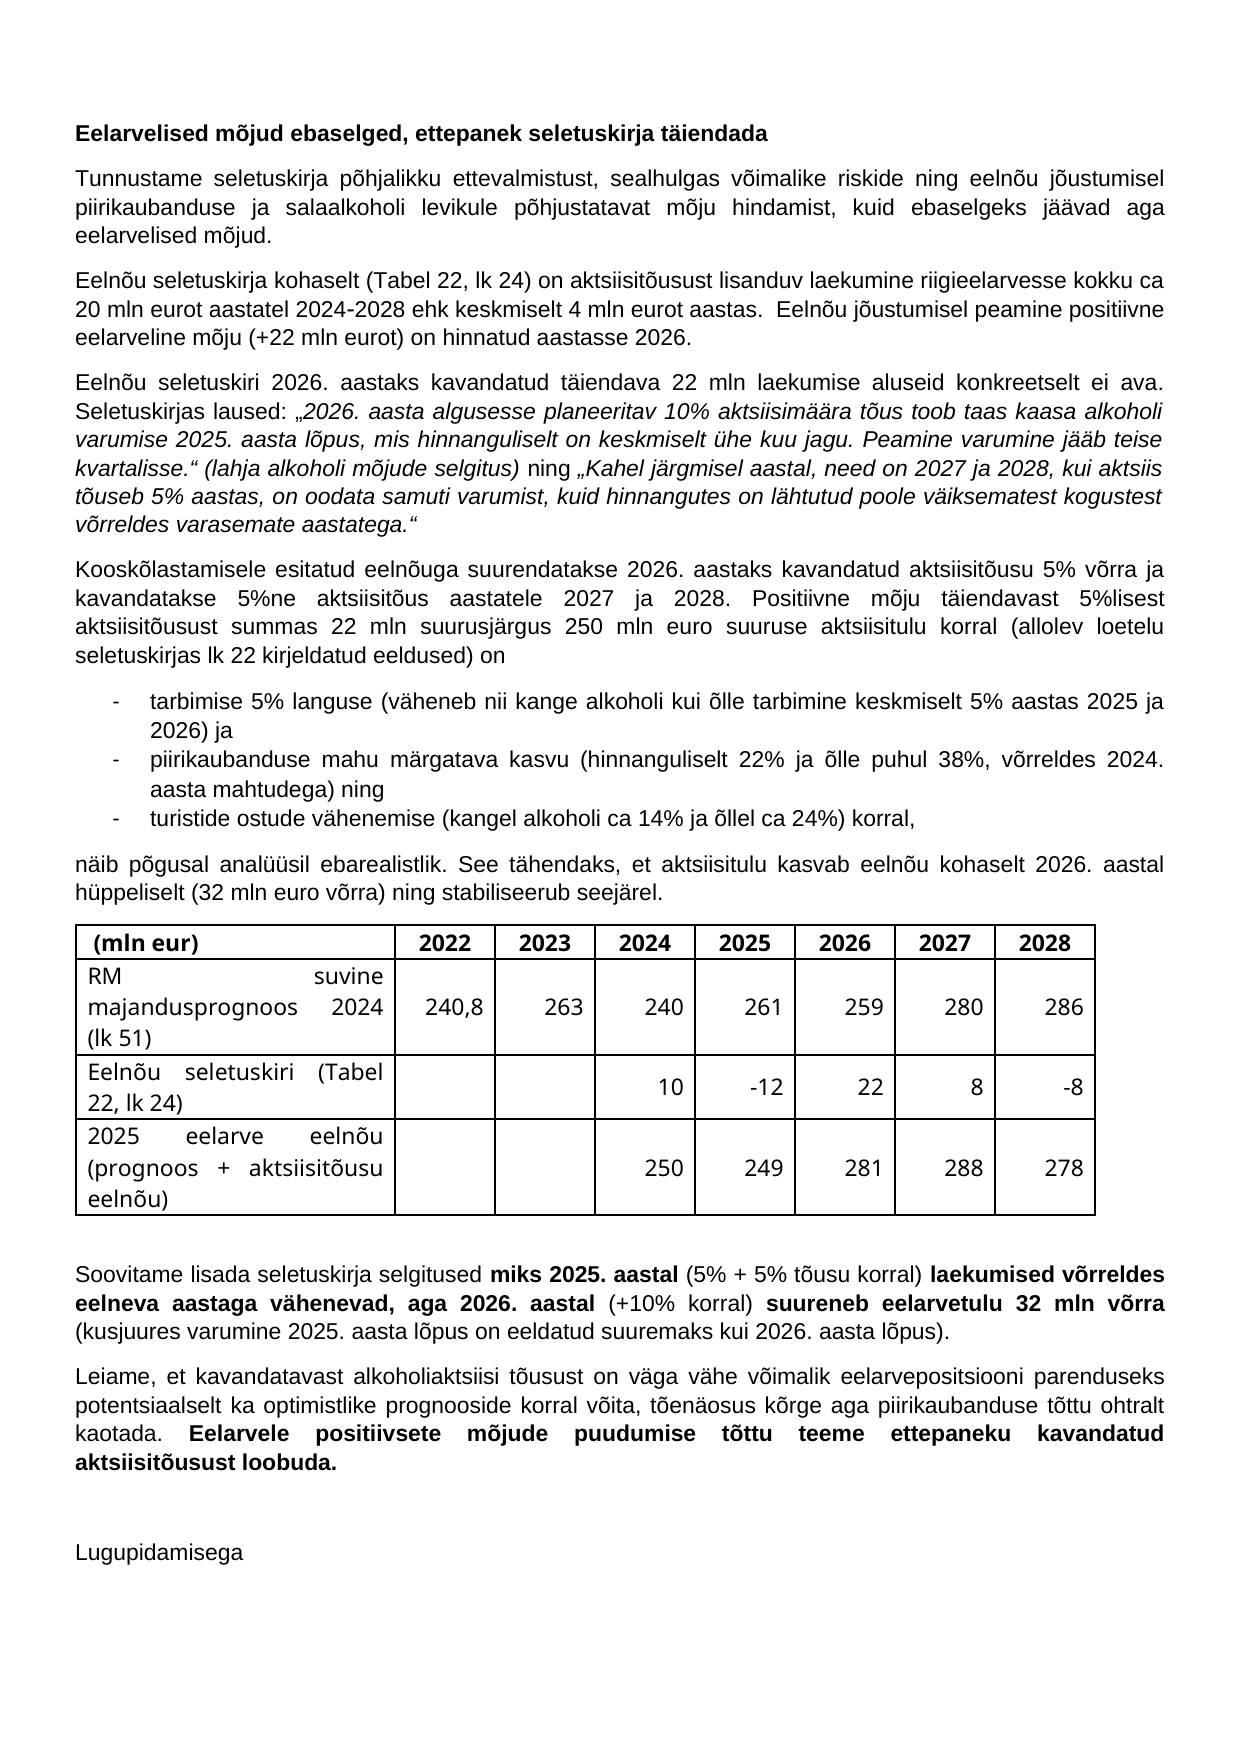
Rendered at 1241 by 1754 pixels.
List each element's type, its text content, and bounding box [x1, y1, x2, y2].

table_cell RM suvine majandusprognoos 2024 (lk 51) [77, 960, 394, 1053]
table_cell -8 [996, 1056, 1094, 1118]
table_header 2028 [996, 926, 1094, 958]
table_header 2027 [896, 926, 994, 958]
table_cell 240,8 [396, 960, 494, 1053]
table_cell 8 [896, 1056, 994, 1118]
text Eelarvelised mõjud ebaselged, ettepanek seletuskirja täiendada [75, 120, 1165, 146]
table_cell 286 [996, 960, 1094, 1053]
table_header (mln eur) [77, 926, 394, 958]
table_cell Eelnõu seletuskiri (Tabel 22, lk 24) [77, 1056, 394, 1118]
text Soovitame lisada seletuskirja selgitused miks 2025. aastal (5% + 5% tõusu korral) laekumised võrreldes eelneva aastaga vähenevad, aga 2026. aastal (+10% korral) suureneb eelarvetulu 32 mln võrra (kusjuures varumine 2025. aasta lõpus on eeldatud suuremaks kui 2026. aasta lõpus). [75, 1261, 1165, 1344]
text Eelnõu seletuskirja kohaselt (Tabel 22, lk 24) on aktsiisitõusust lisanduv laekumine riigieelarvesse kokku ca 20 mln eurot aastatel 20242028 ehk keskmiselt 4 mln eurot aastas. Eelnõu jõustumisel peamine positiivne eelarveline mõju (+22 mln eurot) on hinnatud aastasse 2026. [75, 267, 1165, 350]
table_cell 261 [696, 960, 794, 1053]
text näib põgusal analüüsil ebarealistlik. See tähendaks, et aktsiisitulu kasvab eelnõu kohaselt 2026. aastal hüppeliselt (32 mln euro võrra) ning stabiliseerub seejärel. [75, 851, 1165, 906]
table_cell [496, 1056, 594, 1118]
table_cell 278 [996, 1120, 1094, 1214]
table_cell 10 [596, 1056, 694, 1118]
text Leiame, et kavandatavast alkoholiaktsiisi tõusust on väga vähe võimalik eelarvepositsiooni parenduseks potentsiaalselt ka optimistlike prognooside korral võita, tõenäosus kõrge aga piirikaubanduse tõttu ohtralt kaotada. Eelarvele positiivsete mõjude puudumise tõttu teeme ettepaneku kavandatud aktsiisitõusust loobuda. [75, 1363, 1165, 1475]
table_cell 250 [596, 1120, 694, 1214]
text Lugupidamisega [75, 1539, 1165, 1565]
table_cell 288 [896, 1120, 994, 1214]
table_cell 259 [796, 960, 894, 1053]
table_cell 249 [696, 1120, 794, 1214]
list piirikaubanduse mahu märgatava kasvu (hinnanguliselt 22% ja õlle puhul 38%, võrreldes 2024. aasta mahtudega) ning [112, 745, 1165, 802]
table_header 2022 [396, 926, 494, 958]
table_cell 281 [796, 1120, 894, 1214]
table_cell 240 [596, 960, 694, 1053]
table_cell 2025 eelarve eelnõu (prognoos + aktsiisitõusu eelnõu) [77, 1120, 394, 1214]
text Tunnustame seletuskirja põhjalikku ettevalmistust, sealhulgas võimalike riskide ning eelnõu jõustumisel piirikaubanduse ja salaalkoholi levikule põhjustatavat mõju hindamist, kuid ebaselgeks jäävad aga eelarvelised mõjud. [75, 165, 1165, 248]
table_header 2023 [496, 926, 594, 958]
table_cell 22 [796, 1056, 894, 1118]
table_cell 263 [496, 960, 594, 1053]
table_cell -12 [696, 1056, 794, 1118]
table_header 2026 [796, 926, 894, 958]
table_cell [396, 1056, 494, 1118]
table_cell [396, 1120, 494, 1214]
list tarbimise 5% languse (väheneb nii kange alkoholi kui õlle tarbimine keskmiselt 5% aastas 2025 ja 2026) ja [112, 687, 1165, 743]
table_header 2024 [596, 926, 694, 958]
list turistide ostude vähenemise (kangel alkoholi ca 14% ja õllel ca 24%) korral, [112, 804, 1165, 832]
table_cell [496, 1120, 594, 1214]
table_header 2025 [696, 926, 794, 958]
table_cell 280 [896, 960, 994, 1053]
text Eelnõu seletuskiri 2026. aastaks kavandatud täiendava 22 mln laekumise aluseid konkreetselt ei ava. Seletuskirjas laused: „2026. aasta algusesse planeeritav 10% aktsiisimäära tõus toob taas kaasa alkoholi varumise 2025. aasta lõpus, mis hinnanguliselt on keskmiselt ühe kuu jagu. Peamine varumine jääb teise kvartalisse.“ (lahja alkoholi mõjude selgitus) ning „Kahel järgmisel aastal, need on 2027 ja 2028, kui aktsiis tõuseb 5% aastas, on oodata samuti varumist, kuid hinnangutes on lähtutud poole väiksematest kogustest võrreldes varasemate aastatega.“ [75, 369, 1165, 538]
text Kooskõlastamisele esitatud eelnõuga suurendatakse 2026. aastaks kavandatud aktsiisitõusu 5% võrra ja kavandatakse 5%ne aktsiisitõus aastatele 2027 ja 2028. Positiivne mõju täiendavast 5%lisest aktsiisitõusust summas 22 mln suurusjärgus 250 mln euro suuruse aktsiisitulu korral (allolev loetelu seletuskirjas lk 22 kirjeldatud eeldused) on [75, 556, 1165, 668]
